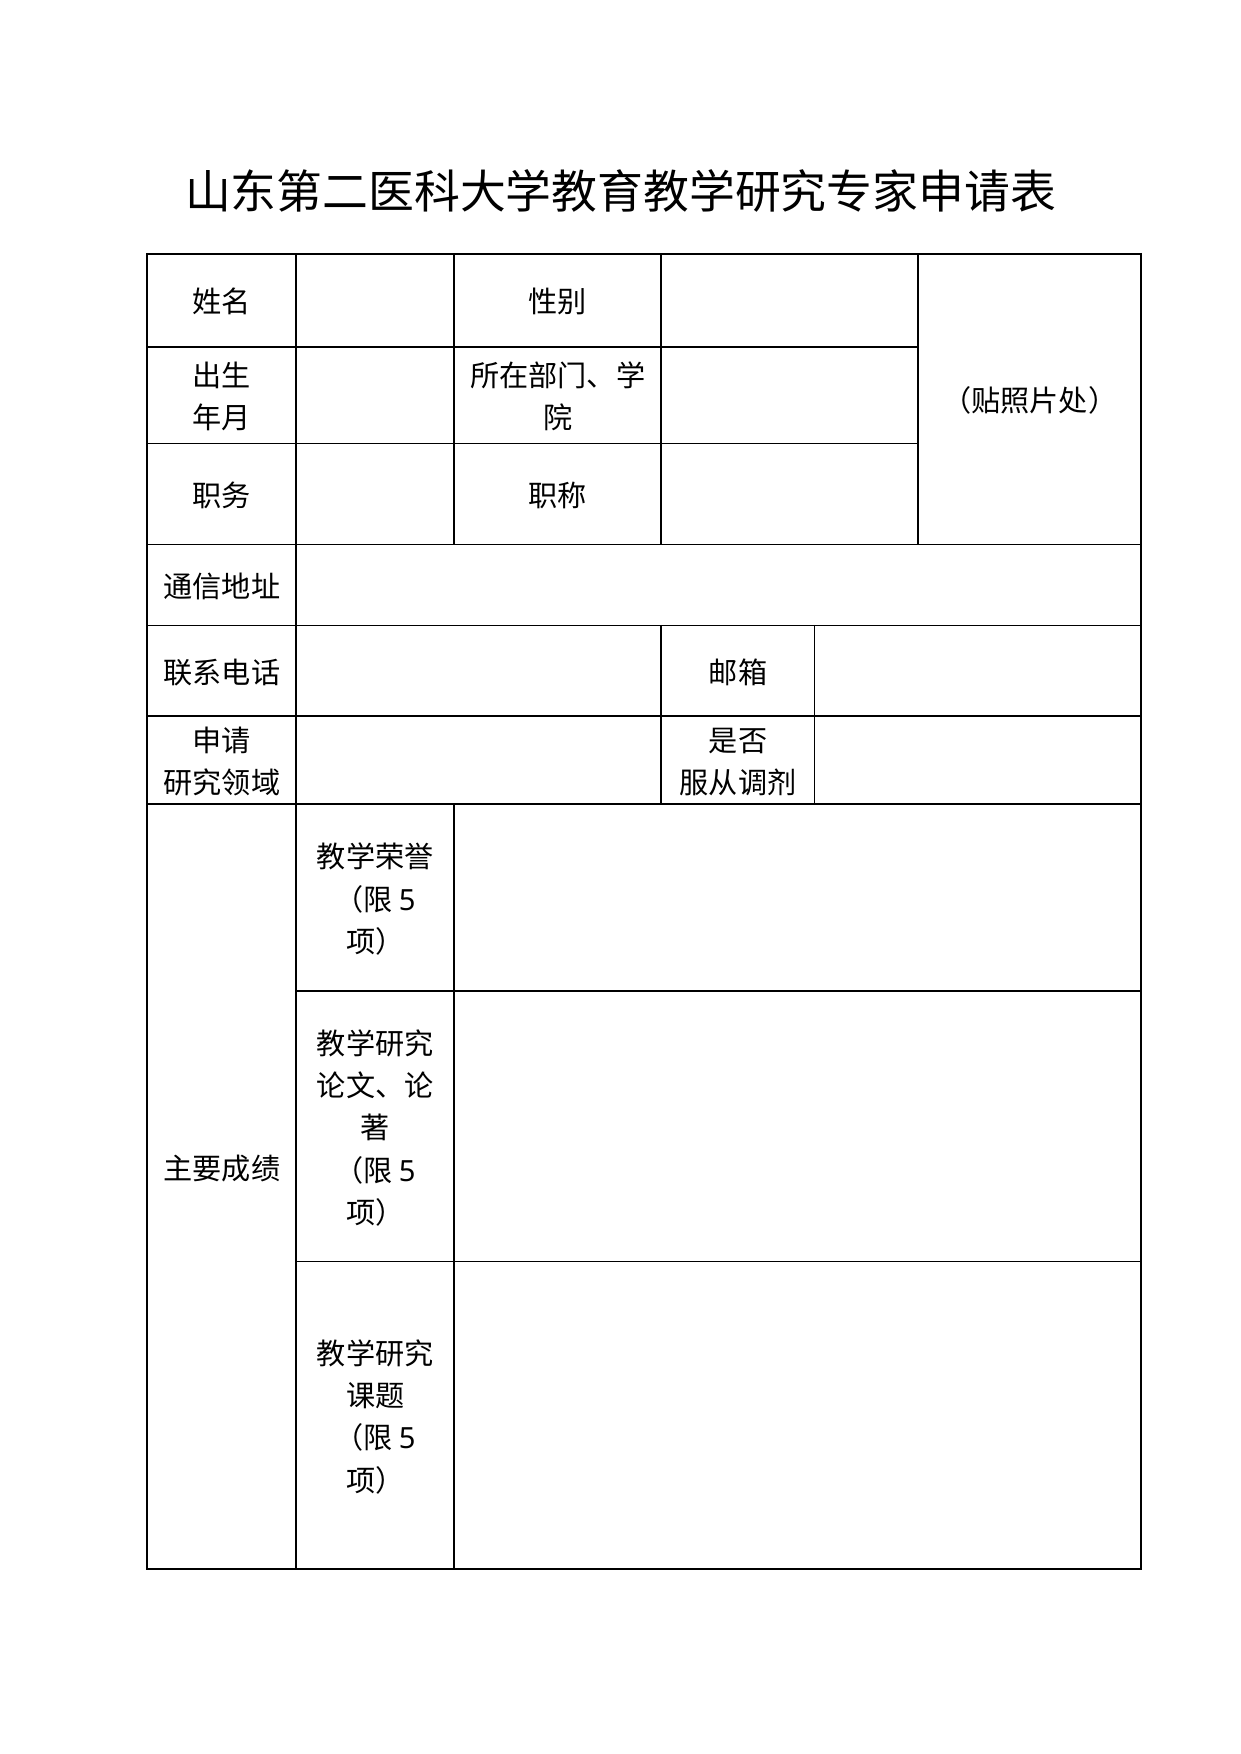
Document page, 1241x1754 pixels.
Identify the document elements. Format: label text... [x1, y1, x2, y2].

table_cell 联系电话 [148, 626, 295, 715]
table_header 性别 [455, 255, 660, 346]
table_header （贴照片处） [919, 255, 1140, 543]
table_cell 职务 [148, 444, 295, 543]
table_cell 出生 年月 [148, 348, 295, 442]
table_cell 是否 服从调剂 [662, 717, 814, 803]
table_cell [662, 348, 917, 442]
table_cell 申请 研究领域 [148, 717, 295, 803]
table_cell 教学研究论文、论著 （限5项） [297, 992, 453, 1261]
table_cell 职称 [455, 444, 660, 543]
table_cell 教学研究 课题 （限5项） [297, 1262, 453, 1568]
table_cell [297, 348, 453, 442]
table_header [297, 255, 453, 346]
table_cell 邮箱 [662, 626, 814, 715]
table_cell [297, 444, 453, 543]
table_cell 通信地址 [148, 545, 295, 625]
table_cell 教学荣誉 （限5项） [297, 805, 453, 990]
table_cell [455, 992, 1140, 1261]
table_cell [662, 444, 917, 543]
table_cell [297, 717, 660, 803]
table_header [662, 255, 917, 346]
table_cell [455, 805, 1140, 990]
table_cell [815, 717, 1140, 803]
table_header 姓名 [148, 255, 295, 346]
table_cell [297, 545, 1140, 625]
table_cell [815, 626, 1140, 715]
table_cell [297, 626, 660, 715]
text 山东第二医科大学教育教学研究专家申请表 [148, 162, 1092, 220]
table_cell [455, 1262, 1140, 1568]
table_cell 所在部门、学院 [455, 348, 660, 442]
table_cell 主要成绩 [148, 805, 295, 1568]
